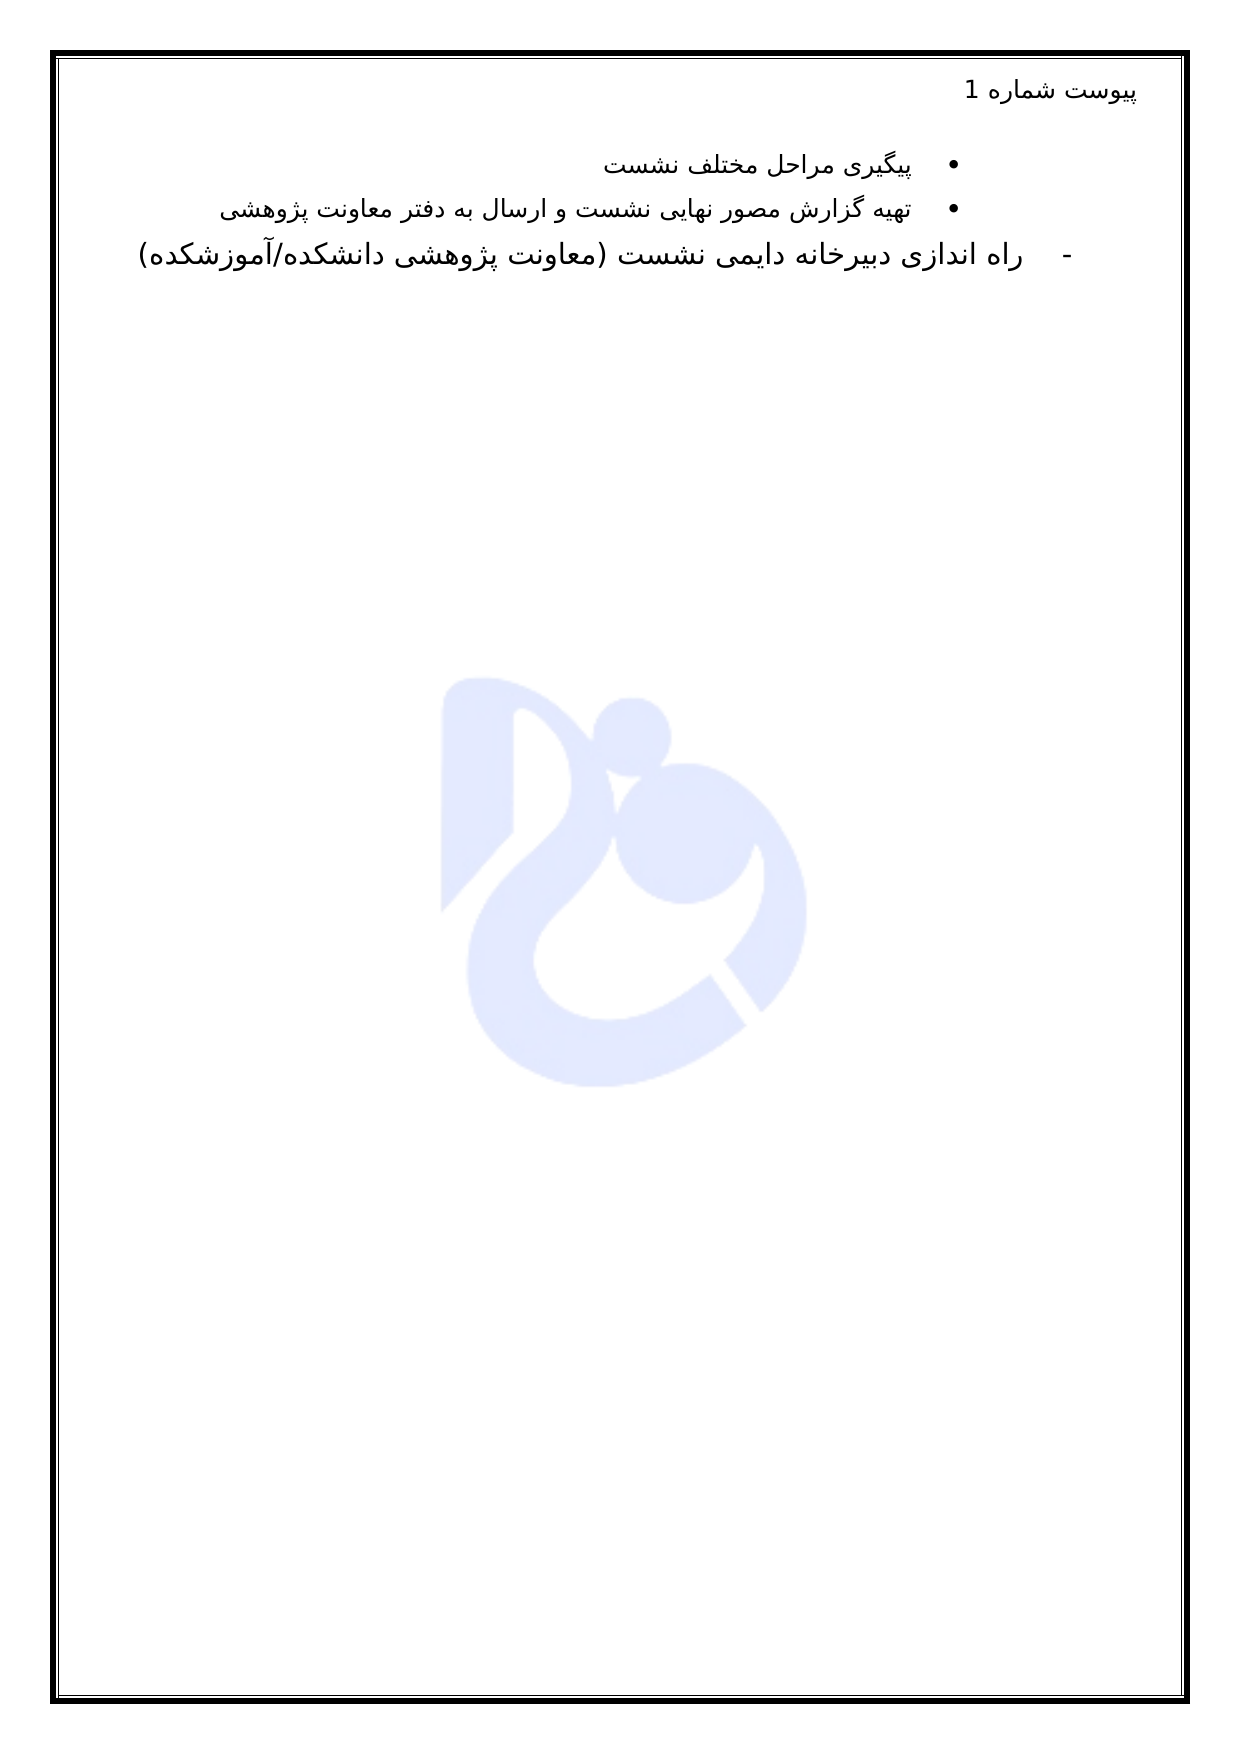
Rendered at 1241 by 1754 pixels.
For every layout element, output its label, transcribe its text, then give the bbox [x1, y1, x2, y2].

list تهیه گزارش مصور نهایی نشست و ارسال به دفتر معاونت پژوهشی [133, 194, 949, 223]
list پیگیری مراحل مختلف نشست [133, 150, 949, 179]
list راه اندازی دبیرخانه دایمی نشست (معاونت پژوهشی دانشکده/آموزشکده) [133, 237, 1062, 271]
